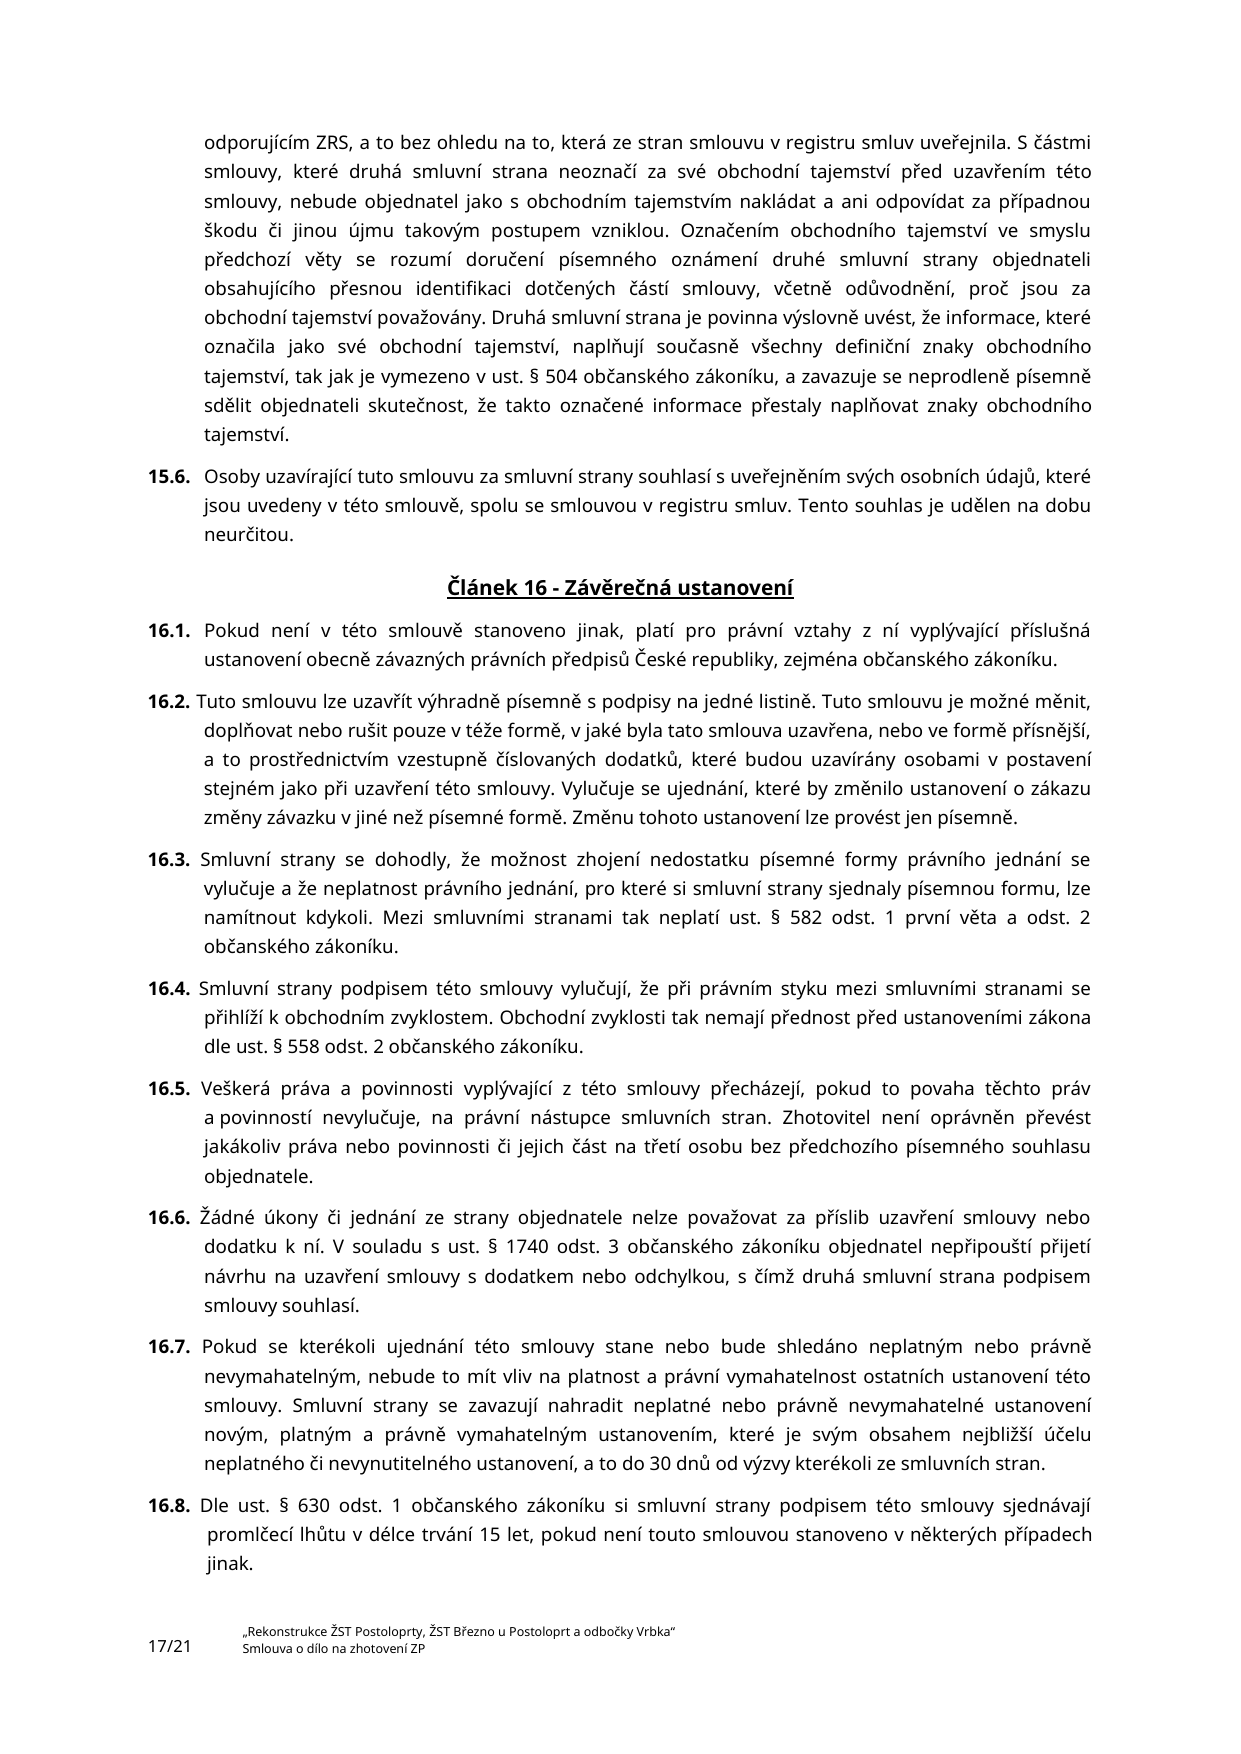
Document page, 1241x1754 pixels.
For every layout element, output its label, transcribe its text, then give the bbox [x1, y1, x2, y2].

text 16.2. Tuto smlouvu lze uzavřít výhradně písemně s podpisy na jedné listině. Tuto smlouvu je možné měnit, doplňovat nebo rušit pouze v téže formě, v jaké byla tato smlouva uzavřena, nebo ve formě přísnější, a to prostřednictvím vzestupně číslovaných dodatků, které budou uzavírány osobami v postavení stejném jako při uzavření této smlouvy. Vylučuje se ujednání, které by změnilo ustanovení o zákazu změny závazku v jiné než písemné formě. Změnu tohoto ustanovení lze provést jen písemně. [147, 685, 1092, 831]
text 16.8. Dle ust. § 630 odst. 1 občanského zákoníku si smluvní strany podpisem této smlouvy sjednávají promlčecí lhůtu v délce trvání 15 let, pokud není touto smlouvou stanoveno v některých případech jinak. [148, 1489, 1092, 1576]
text 16.3. Smluvní strany se dohodly, že možnost zhojení nedostatku písemné formy právního jednání se vylučuje a že neplatnost právního jednání, pro které si smluvní strany sjednaly písemnou formu, lze namítnout kdykoli. Mezi smluvními stranami tak neplatí ust. § 582 odst. 1 první věta a odst. 2 občanského zákoníku. [147, 843, 1092, 960]
text 16.1. Pokud není v této smlouvě stanoveno jinak, platí pro právní vztahy z ní vyplývající příslušná ustanovení obecně závazných právních předpisů České republiky, zejména občanského zákoníku. [148, 614, 1092, 672]
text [148, 126, 1092, 447]
text 16.7. Pokud se kterékoli ujednání této smlouvy stane nebo bude shledáno neplatným nebo právně nevymahatelným, nebude to mít vliv na platnost a právní vymahatelnost ostatních ustanovení této smlouvy. Smluvní strany se zavazují nahradit neplatné nebo právně nevymahatelné ustanovení novým, platným a právně vymahatelným ustanovením, které je svým obsahem nejbližší účelu neplatného či nevynutitelného ustanovení, a to do 30 dnů od výzvy kterékoli ze smluvních stran. [148, 1331, 1092, 1476]
text 16.5. Veškerá práva a povinnosti vyplývající z této smlouvy přecházejí, pokud to povaha těchto práv a povinností nevylučuje, na právní nástupce smluvních stran. Zhotovitel není oprávněn převést jakákoliv práva nebo povinnosti či jejich část na třetí osobu bez předchozího písemného souhlasu objednatele. [148, 1072, 1092, 1189]
text 15.6. Osoby uzavírající tuto smlouvu za smluvní strany souhlasí s uveřejněním svých osobních údajů, které jsou uvedeny v této smlouvě, spolu se smlouvou v registru smluv. Tento souhlas je udělen na dobu neurčitou. [148, 460, 1092, 547]
text 16.6. Žádné úkony či jednání ze strany objednatele nelze považovat za příslib uzavření smlouvy nebo dodatku k ní. V souladu s ust. § 1740 odst. 3 občanského zákoníku objednatel nepřipouští přijetí návrhu na uzavření smlouvy s dodatkem nebo odchylkou, s čímž druhá smluvní strana podpisem smlouvy souhlasí. [148, 1201, 1092, 1318]
subtitle Článek 16 - Závěrečná ustanovení [148, 572, 1092, 601]
text 16.4. Smluvní strany podpisem této smlouvy vylučují, že při právním styku mezi smluvními stranami se přihlíží k obchodním zvyklostem. Obchodní zvyklosti tak nemají přednost před ustanoveními zákona dle ust. § 558 odst. 2 občanského zákoníku. [148, 972, 1092, 1060]
